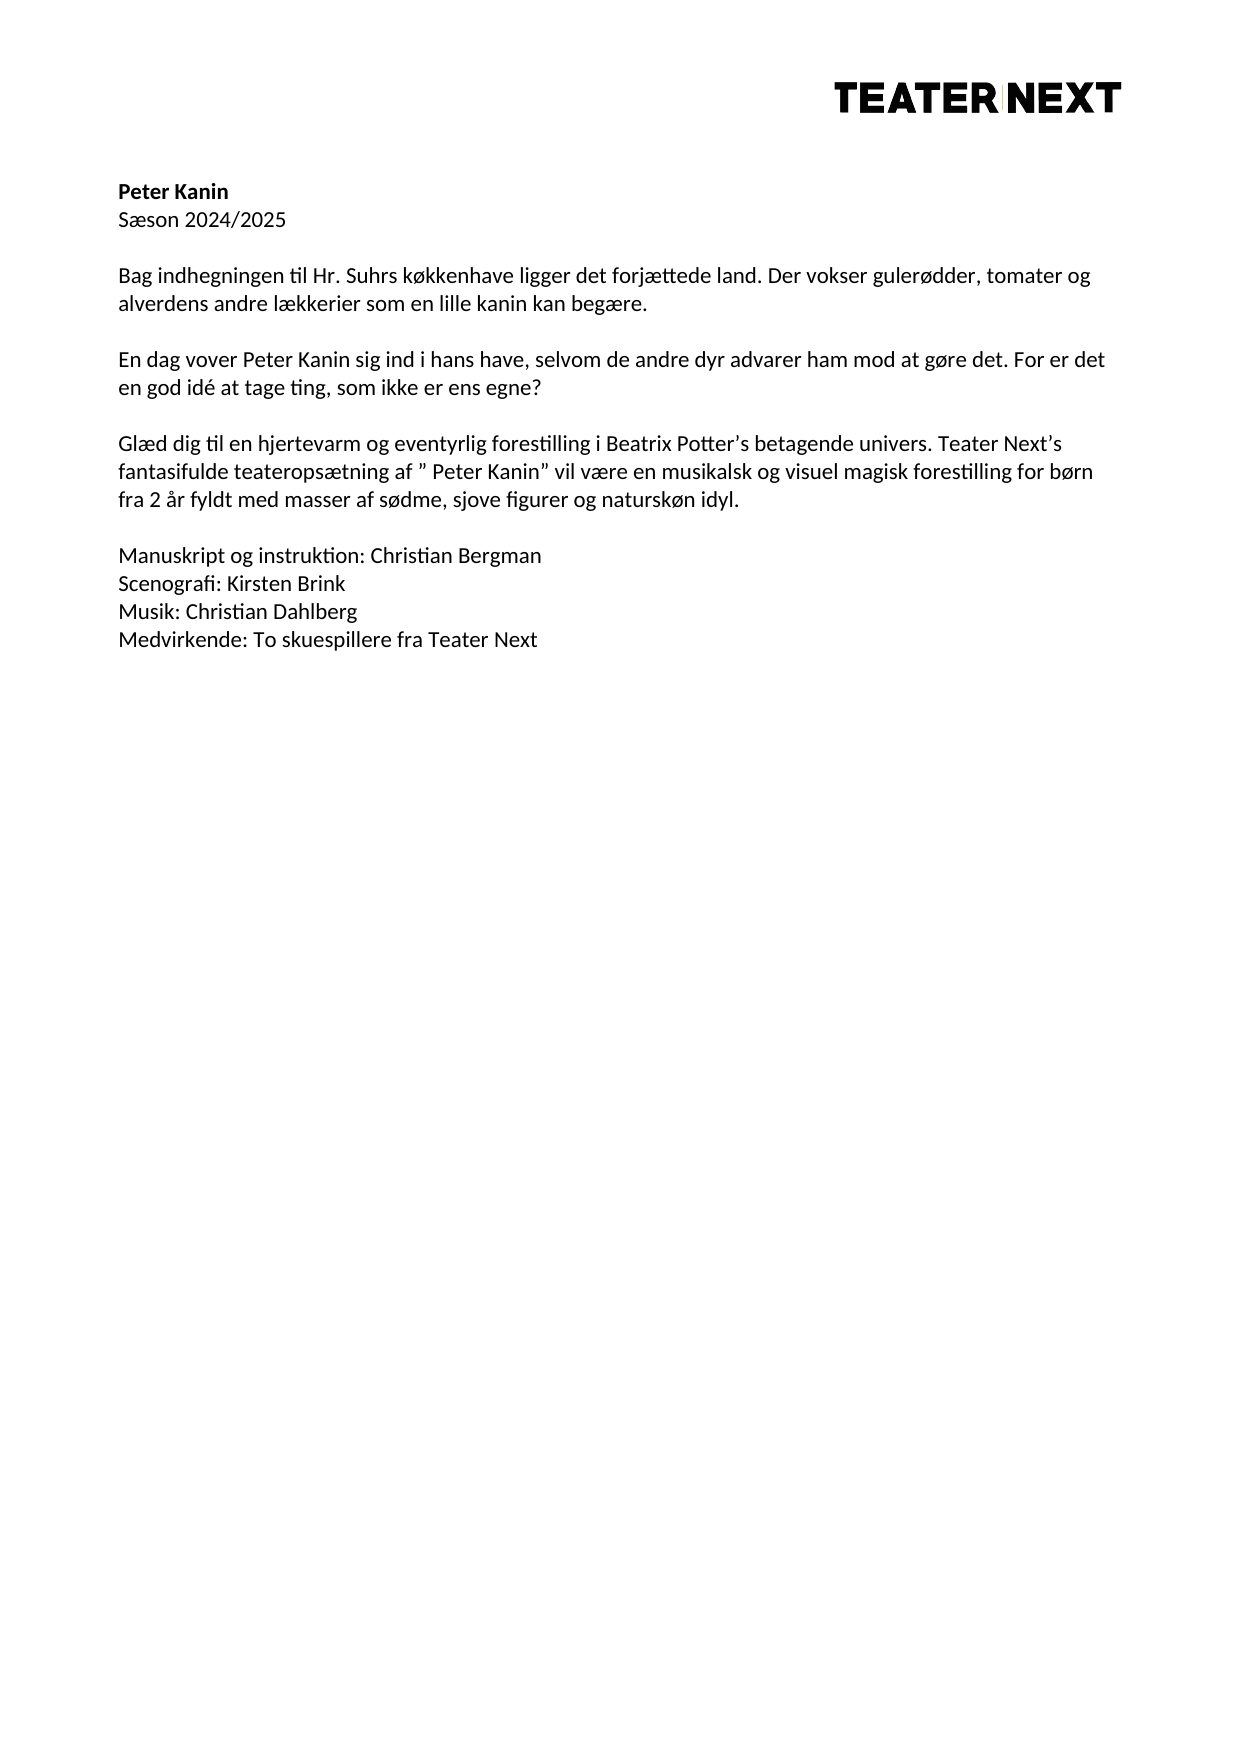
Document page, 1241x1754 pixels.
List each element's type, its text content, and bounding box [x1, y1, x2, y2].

picture [834, 73, 1123, 122]
text Sæson 2024/2025 [118, 205, 1122, 233]
text Bag indhegningen til Hr. Suhrs køkkenhave ligger det forjættede land. Der vokser gulerødder, tomater og alverdens andre lækkerier som en lille kanin kan begære. [118, 261, 1122, 317]
text Scenografi: Kirsten Brink [118, 569, 1122, 597]
text Glæd dig til en hjertevarm og eventyrlig forestilling i Beatrix Potter’s betagende univers. Teater Next’s fantasifulde teateropsætning af ” Peter Kanin” vil være en musikalsk og visuel magisk forestilling for børn fra 2 år fyldt med masser af sødme, sjove figurer og naturskøn idyl. [118, 429, 1122, 513]
text Musik: Christian Dahlberg [118, 597, 1122, 626]
text Manuskript og instruktion: Christian Bergman [118, 541, 1122, 569]
text Peter Kanin [118, 177, 1122, 205]
text Medvirkende: To skuespillere fra Teater Next [118, 626, 1122, 653]
text En dag vover Peter Kanin sig ind i hans have, selvom de andre dyr advarer ham mod at gøre det. For er det en god idé at tage ting, som ikke er ens egne? [118, 345, 1122, 401]
